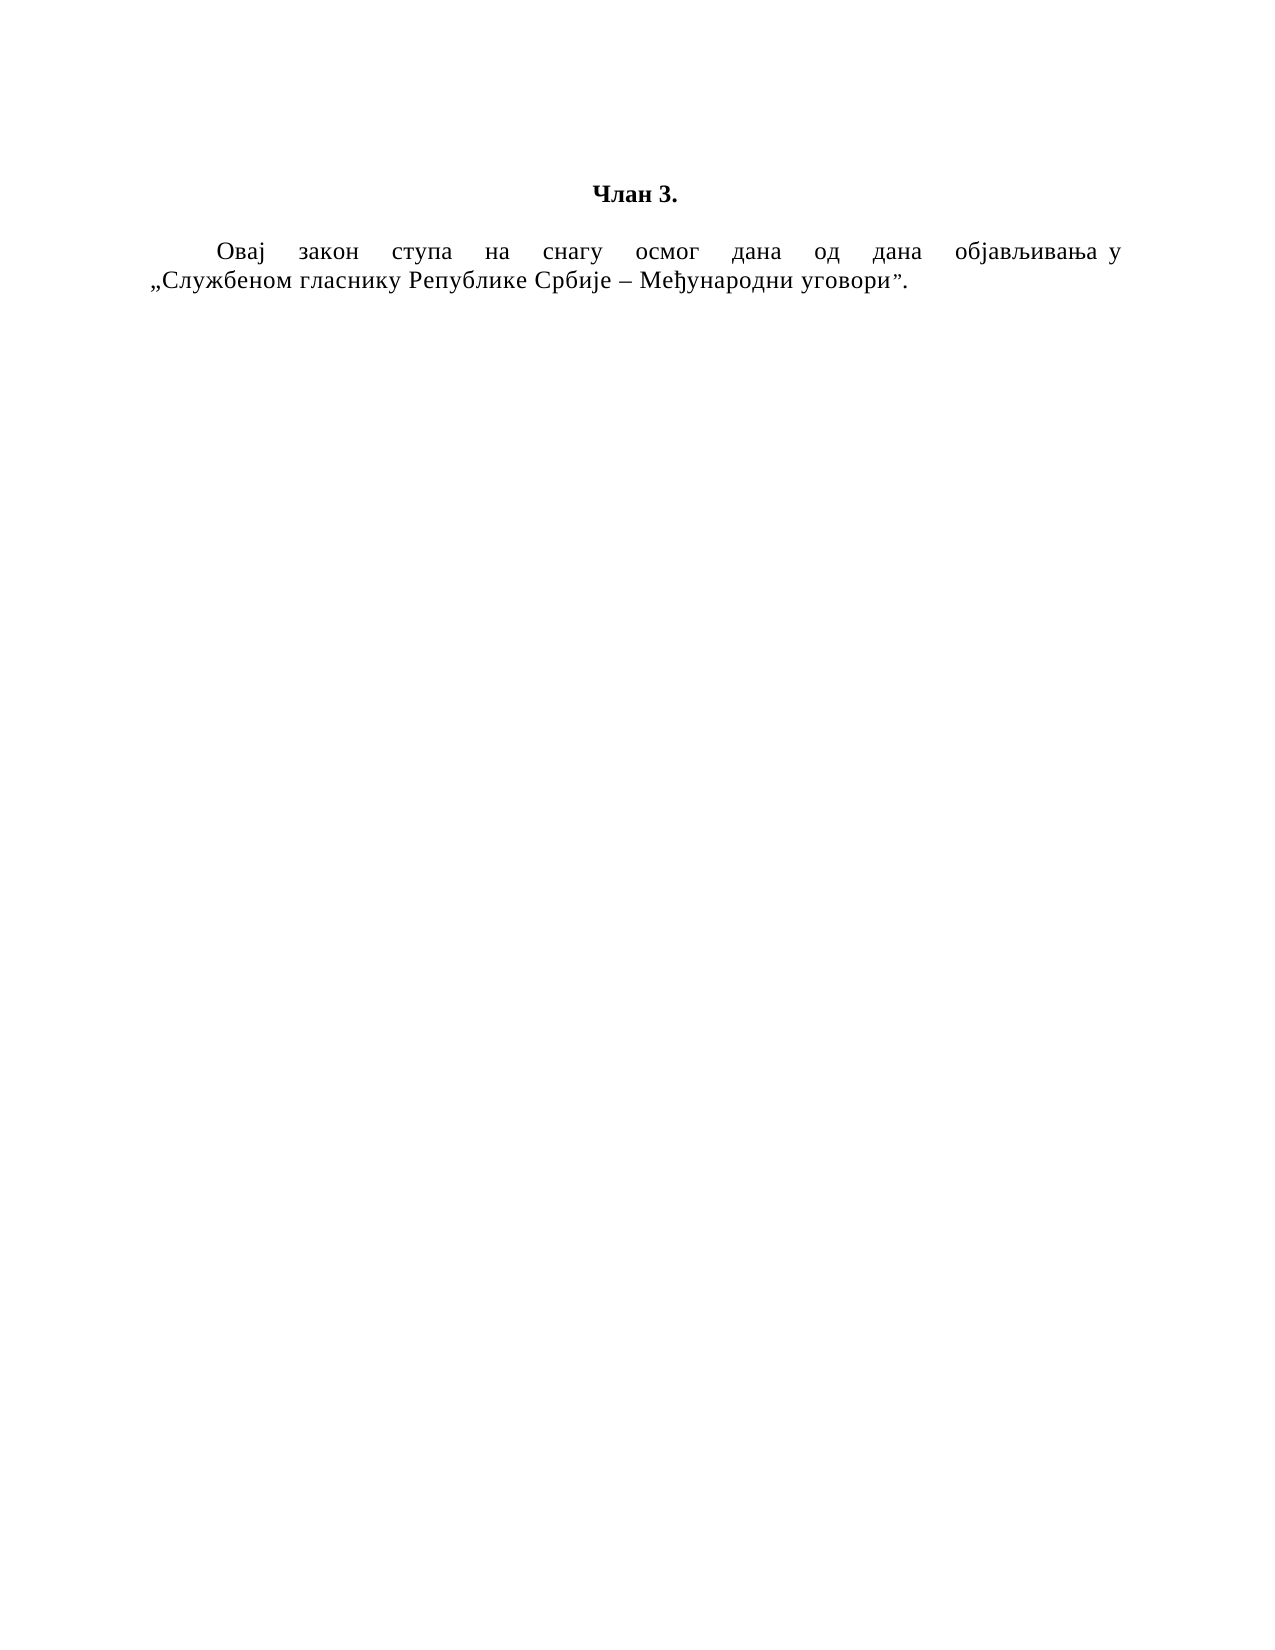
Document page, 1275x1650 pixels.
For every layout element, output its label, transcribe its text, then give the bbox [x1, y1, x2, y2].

text Овај закон ступа на снагу осмог дана од дана објављивања у „Службеном гласнику Републике Србије – Међународни уговори”. [150, 236, 1125, 294]
text Члан 3. [150, 179, 1120, 207]
